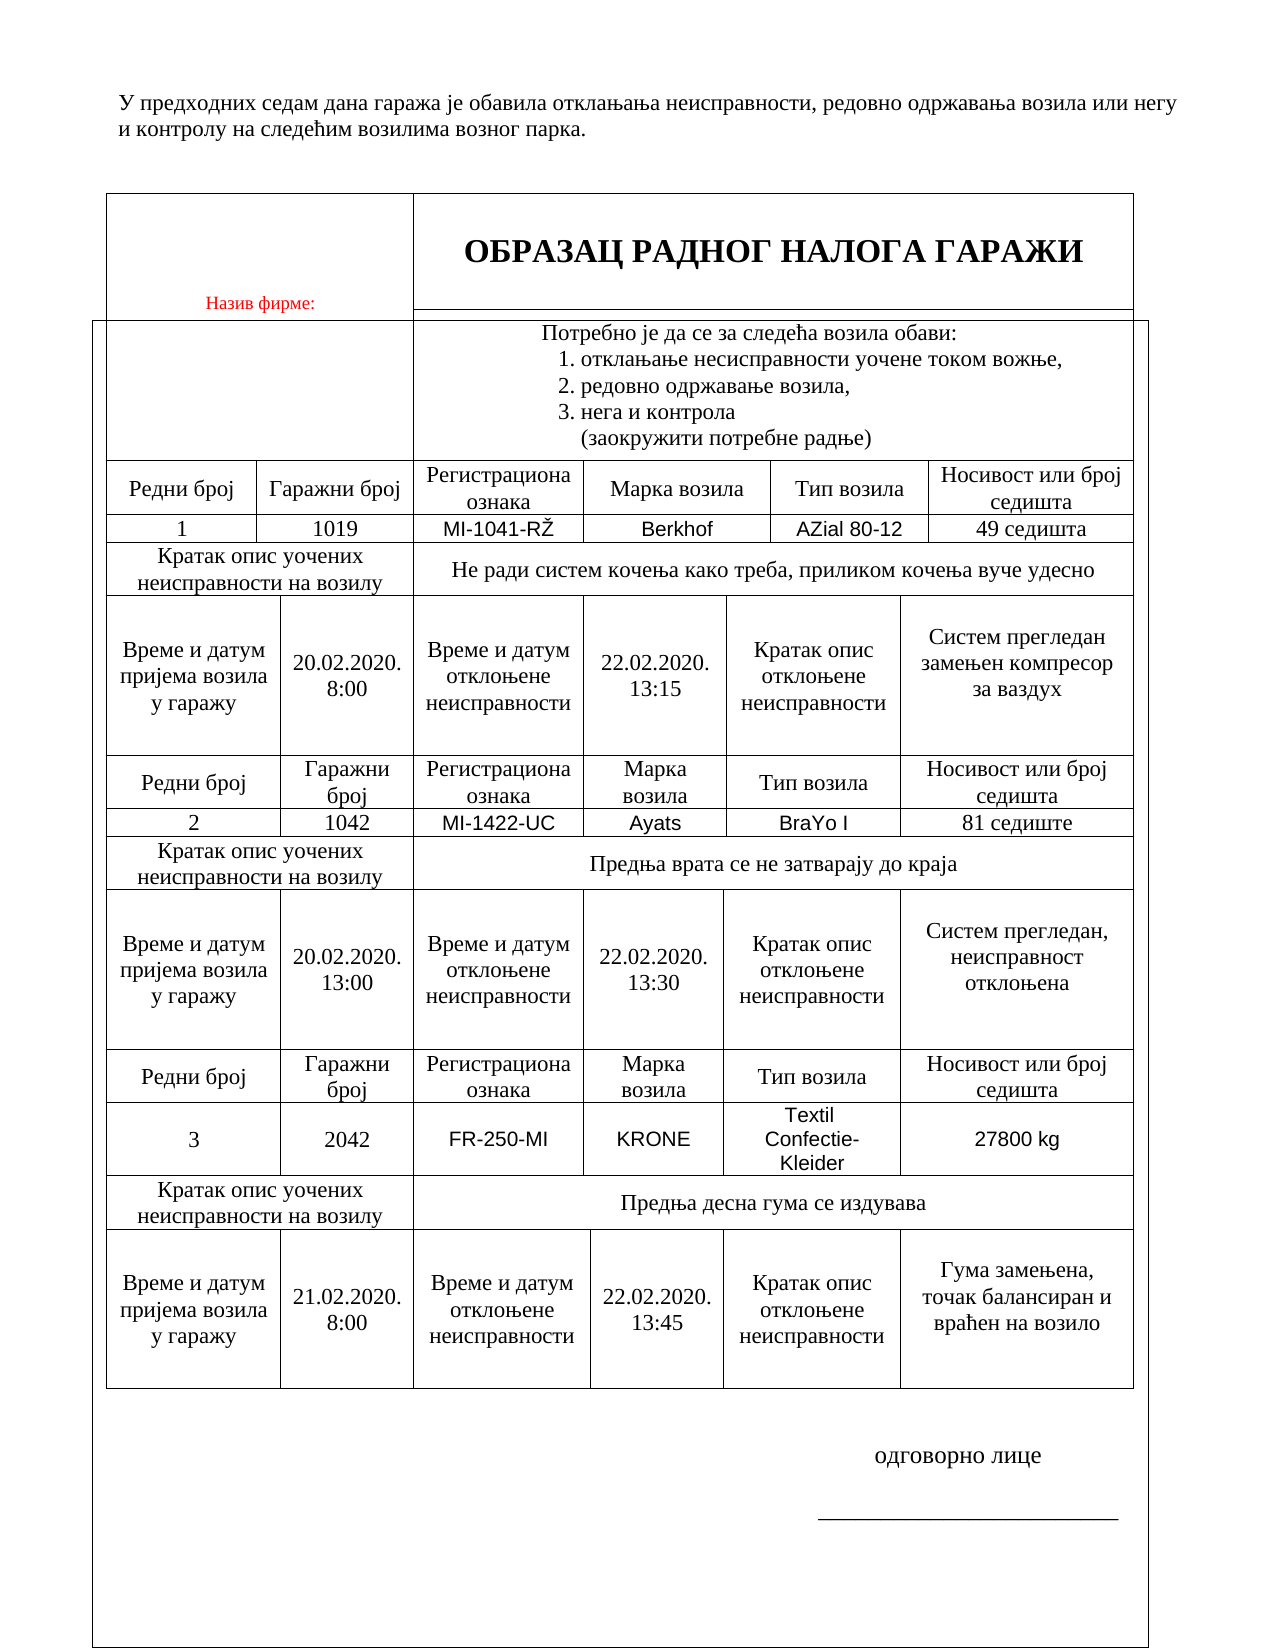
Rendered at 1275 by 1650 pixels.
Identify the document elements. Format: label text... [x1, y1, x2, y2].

table_cell Потребно је да се за следећа возила обави: отклањање несисправности уочене током вожње, редовно одржавање возила, нега и контрола (заокружити потребне радње) [414, 310, 1133, 460]
table_cell Марка возила [584, 756, 726, 808]
table_cell Време и датум отклоњене неисправности [414, 890, 583, 1048]
table_cell Време и датум пријема возила у гаражу [107, 890, 280, 1048]
table_cell 81 седиште [901, 809, 1133, 836]
table_cell 1019 [257, 515, 413, 542]
table_cell Марка возила [584, 461, 770, 514]
table_cell 20.02.2020.13:00 [281, 890, 413, 1048]
table_cell Тип возила [771, 461, 928, 514]
table_cell Тип возила [727, 756, 900, 808]
table_cell MI-1422-UC [414, 809, 583, 836]
table_cell Предња врата се не затварају до краја [414, 837, 1133, 889]
table_cell Редни број [107, 756, 280, 808]
text ________________________ [793, 1494, 1181, 1523]
table_cell Предња десна гума се издувава [414, 1176, 1133, 1229]
table_cell 21.02.2020.8:00 [281, 1230, 413, 1388]
table_header Назив фирме: [107, 194, 413, 460]
table_cell Гума замењена, точак балансиран и враћен на возило [901, 1230, 1133, 1388]
table_cell Не ради систем кочења како треба, приликом кочења вуче удесно [414, 543, 1133, 595]
table_cell Редни број [107, 461, 256, 514]
table_cell MI-1041-RŽ [414, 515, 583, 542]
table_cell 1042 [281, 809, 413, 836]
table_cell BraYo I [727, 809, 900, 836]
table_cell 20.02.2020.8:00 [281, 596, 413, 754]
table_cell Регистрациона ознака [414, 1050, 583, 1102]
table_cell Време и датум пријема возила у гаражу [107, 1230, 280, 1388]
table_cell 22.02.2020. 13:15 [584, 596, 726, 754]
table_header ОБРАЗАЦ РАДНОГ НАЛОГА ГАРАЖИ [414, 194, 1133, 308]
table_cell Време и датум отклоњене неисправности [414, 1230, 590, 1388]
table_cell Гаражни број [281, 756, 413, 808]
table_cell 2042 [281, 1103, 413, 1175]
table_cell 2 [107, 809, 280, 836]
table_cell 27800 kg [901, 1103, 1133, 1175]
table_cell FR-250-MI [414, 1103, 583, 1175]
text одговорно лице [793, 1440, 1181, 1469]
table_cell Систем прегледан, неисправност отклоњена [901, 890, 1133, 1048]
table_cell Гаражни број [281, 1050, 413, 1102]
table_cell Кратак опис отклоњене неисправности [724, 890, 900, 1048]
table_cell Berkhof [584, 515, 770, 542]
table_cell Регистрациона ознака [414, 756, 583, 808]
table_cell Регистрациона ознака [414, 461, 583, 514]
table_cell Носивост или број седишта [929, 461, 1133, 514]
table_cell Кратак опис уочених неисправности на возилу [107, 543, 413, 595]
table_cell Тип возила [724, 1050, 900, 1102]
table_cell Редни број [107, 1050, 280, 1102]
table_cell Кратак опис отклоњене неисправности [727, 596, 900, 754]
table_cell Носивост или број седишта [901, 756, 1133, 808]
table_cell Кратак опис отклоњене неисправности [724, 1230, 900, 1388]
table_cell Кратак опис уочених неисправности на возилу [107, 837, 413, 889]
table_cell Време и датум отклоњене неисправности [414, 596, 583, 754]
table_cell KRONE [584, 1103, 723, 1175]
table_cell Кратак опис уочених неисправности на возилу [107, 1176, 413, 1229]
table_cell Носивост или број седишта [901, 1050, 1133, 1102]
table_cell 49 седишта [929, 515, 1133, 542]
table_cell Textil Confectie-Kleider [724, 1103, 900, 1175]
table_cell 3 [107, 1103, 280, 1175]
table_cell Време и датум пријема возила у гаражу [107, 596, 280, 754]
table_cell AZial 80-12 [771, 515, 928, 542]
table_cell Марка возила [584, 1050, 723, 1102]
table_cell Ayats [584, 809, 726, 836]
table_cell Гаражни број [257, 461, 413, 514]
table_cell 22.02.2020. 13:45 [591, 1230, 723, 1388]
table_cell 22.02.2020. 13:30 [584, 890, 723, 1048]
table_cell 1 [107, 515, 256, 542]
text У предходних седам дана гаража је обавила отклањања неисправности, редовно одржавања возила или негу и контролу на следећим возилима возног парка. [118, 89, 1181, 141]
table_cell Систем прегледан замењен компресор за ваздух [901, 596, 1133, 754]
